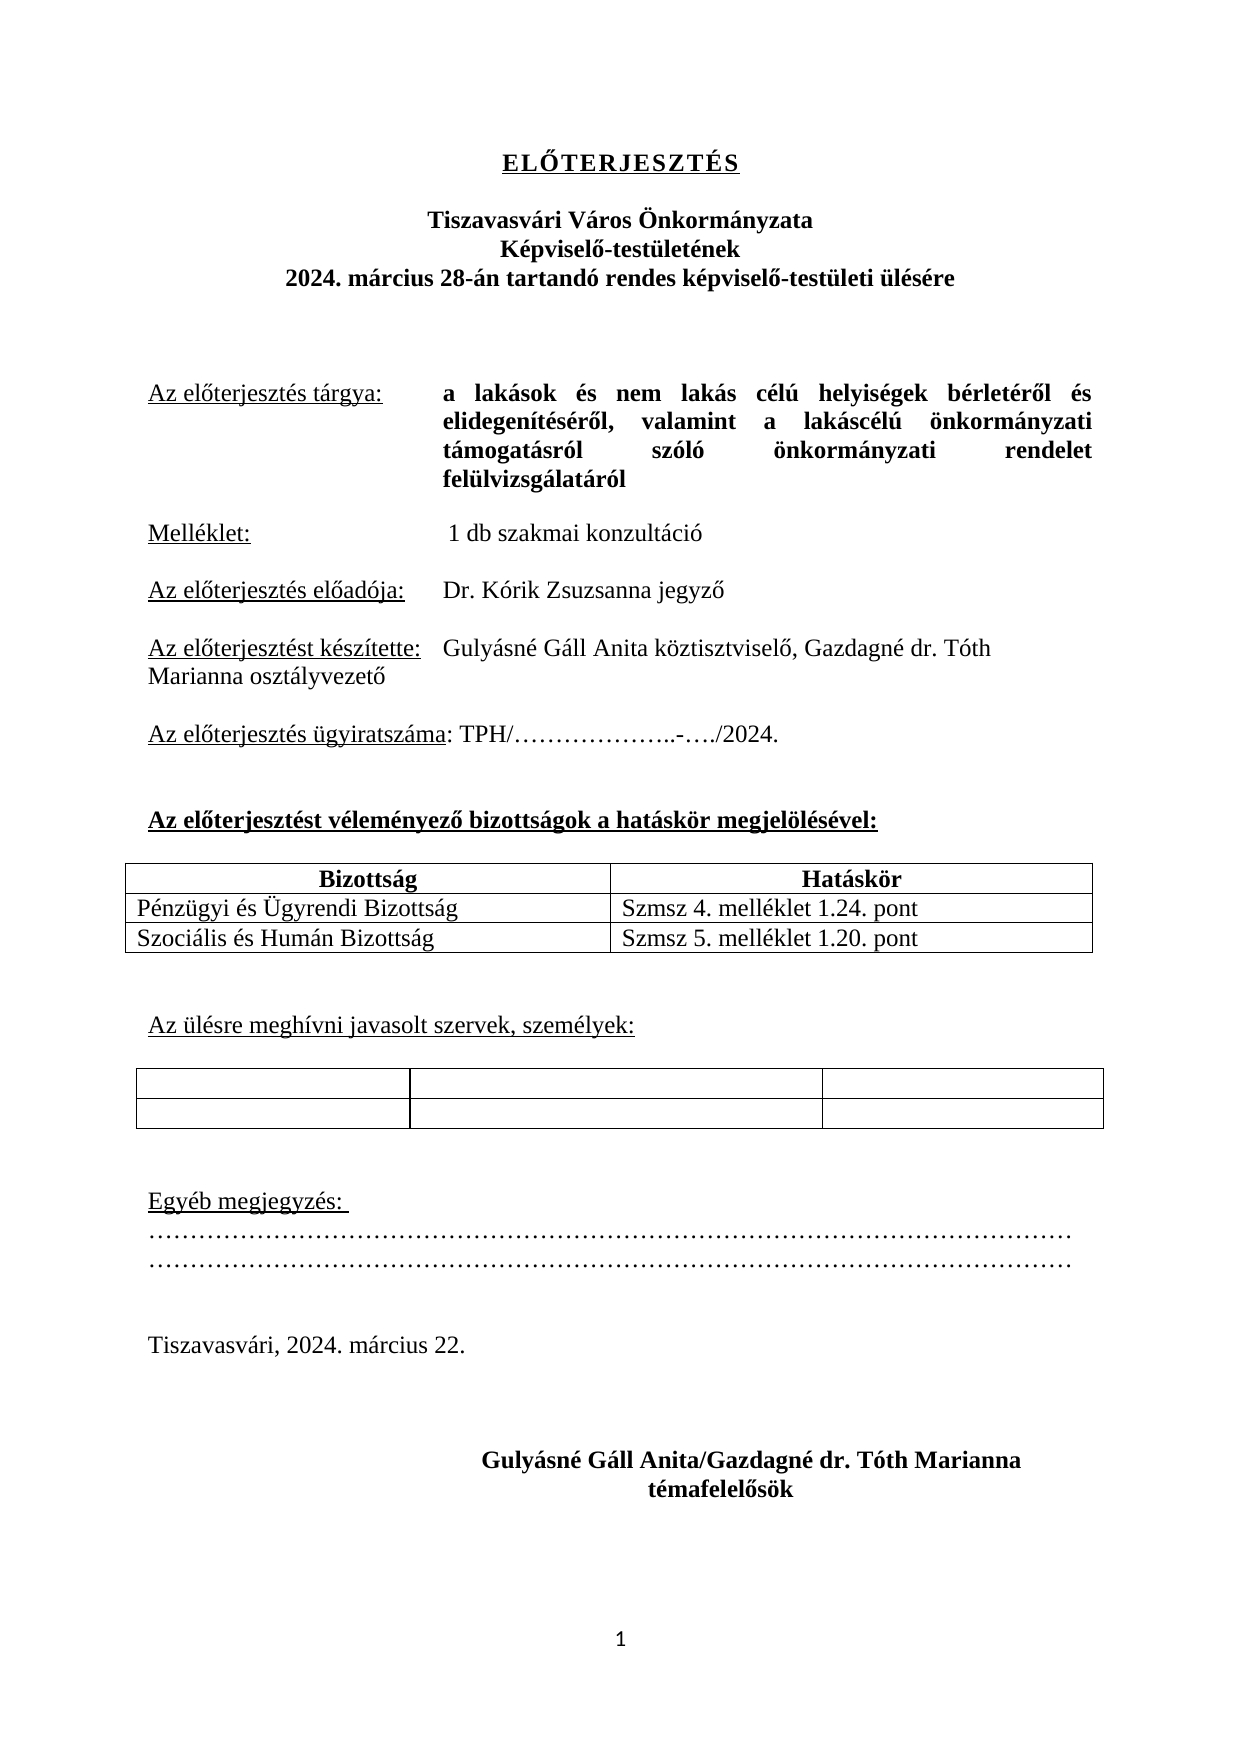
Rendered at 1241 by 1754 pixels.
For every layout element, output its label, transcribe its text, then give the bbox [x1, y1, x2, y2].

table_cell Pénzügyi és Ügyrendi Bizottság [126, 894, 610, 922]
table_cell Szociális és Humán Bizottság [126, 923, 610, 952]
table_header [137, 1069, 409, 1098]
table_header [411, 1069, 822, 1098]
text Az előterjesztés előadója: Dr. Kórik Zsuzsanna jegyző [148, 575, 1093, 604]
text Az ülésre meghívni javasolt szervek, személyek: [148, 1011, 1093, 1039]
text Tiszavasvári Város Önkormányzata [148, 205, 1093, 234]
text Képviselő-testületének [148, 234, 1093, 263]
text Gulyásné Gáll Anita/Gazdagné dr. Tóth Marianna [148, 1445, 1093, 1474]
table_cell Szmsz 5. melléklet 1.20. pont [611, 923, 1092, 952]
text …………………………………………………………………………………………………………………………………………………………………………………………………… [148, 1215, 1093, 1272]
text 2024. március 28-án tartandó rendes képviselő-testületi ülésére [148, 263, 1093, 291]
text témafelelősök [148, 1474, 1093, 1502]
text Az előterjesztést készítette: Gulyásné Gáll Anita köztisztviselő, Gazdagné dr. Tóth Marianna osztályvezető [148, 633, 1093, 690]
table_header Bizottság [126, 864, 610, 892]
text Egyéb megjegyzés: [148, 1186, 1093, 1215]
table_header Hatáskör [611, 864, 1092, 892]
table_cell [137, 1099, 409, 1128]
text Az előterjesztést véleményező bizottságok a hatáskör megjelölésével: [148, 805, 1093, 834]
text Az előterjesztés ügyiratszáma: TPH/………………..-…./2024. [148, 719, 1093, 748]
text Az előterjesztés tárgya: a lakások és nem lakás célú helyiségek bérletéről és elidegenítéséről, valamint a lakáscélú önkormányzati támogatásról szóló önkormányzati rendelet felülvizsgálatáról [148, 378, 1093, 493]
table_cell [823, 1099, 1103, 1128]
text ELŐTERJESZTÉS [148, 148, 1093, 176]
table_cell [411, 1099, 822, 1128]
table_header [823, 1069, 1103, 1098]
text Tiszavasvári, 2024. március 22. [148, 1330, 1093, 1359]
table_cell Szmsz 4. melléklet 1.24. pont [611, 894, 1092, 922]
text Melléklet: 1 db szakmai konzultáció [148, 518, 1093, 546]
